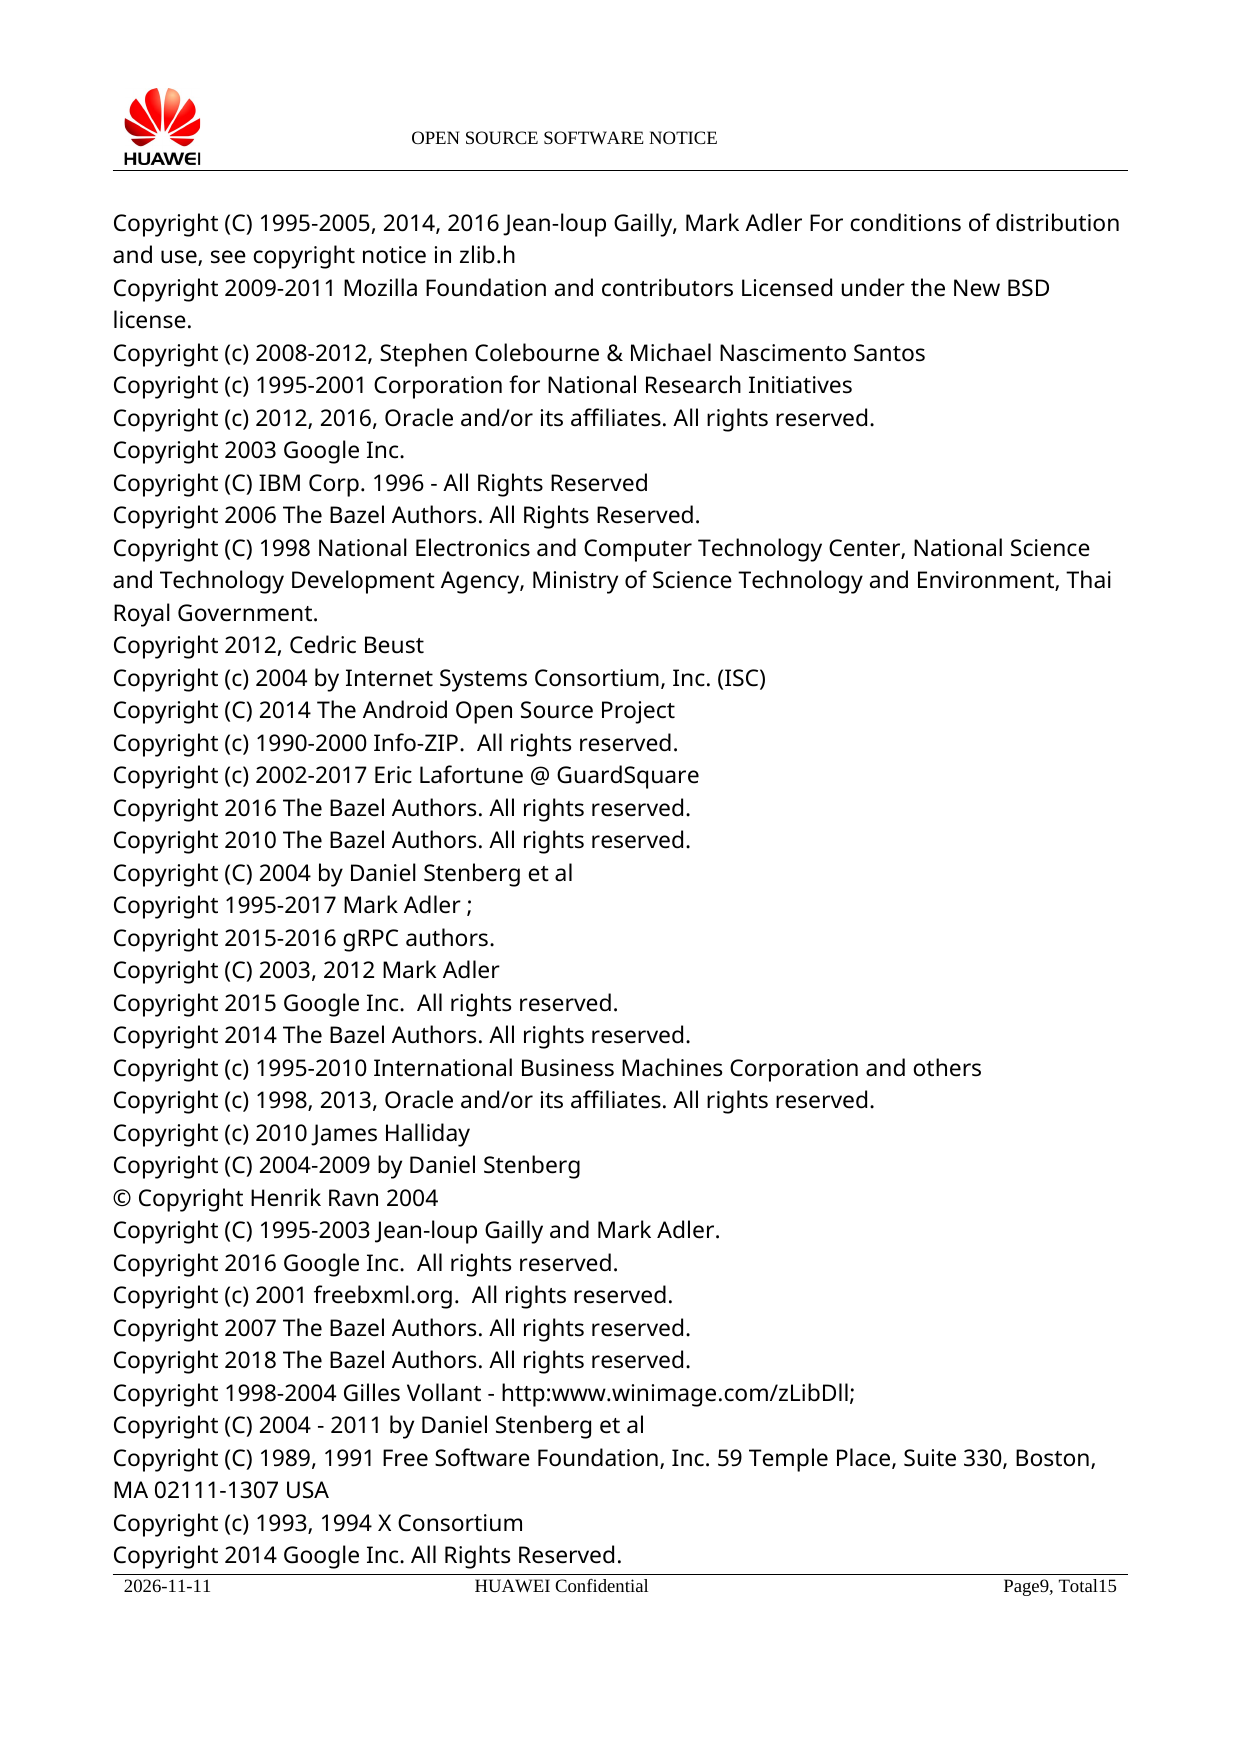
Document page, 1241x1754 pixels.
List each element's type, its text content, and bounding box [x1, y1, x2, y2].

picture [124, 88, 201, 165]
